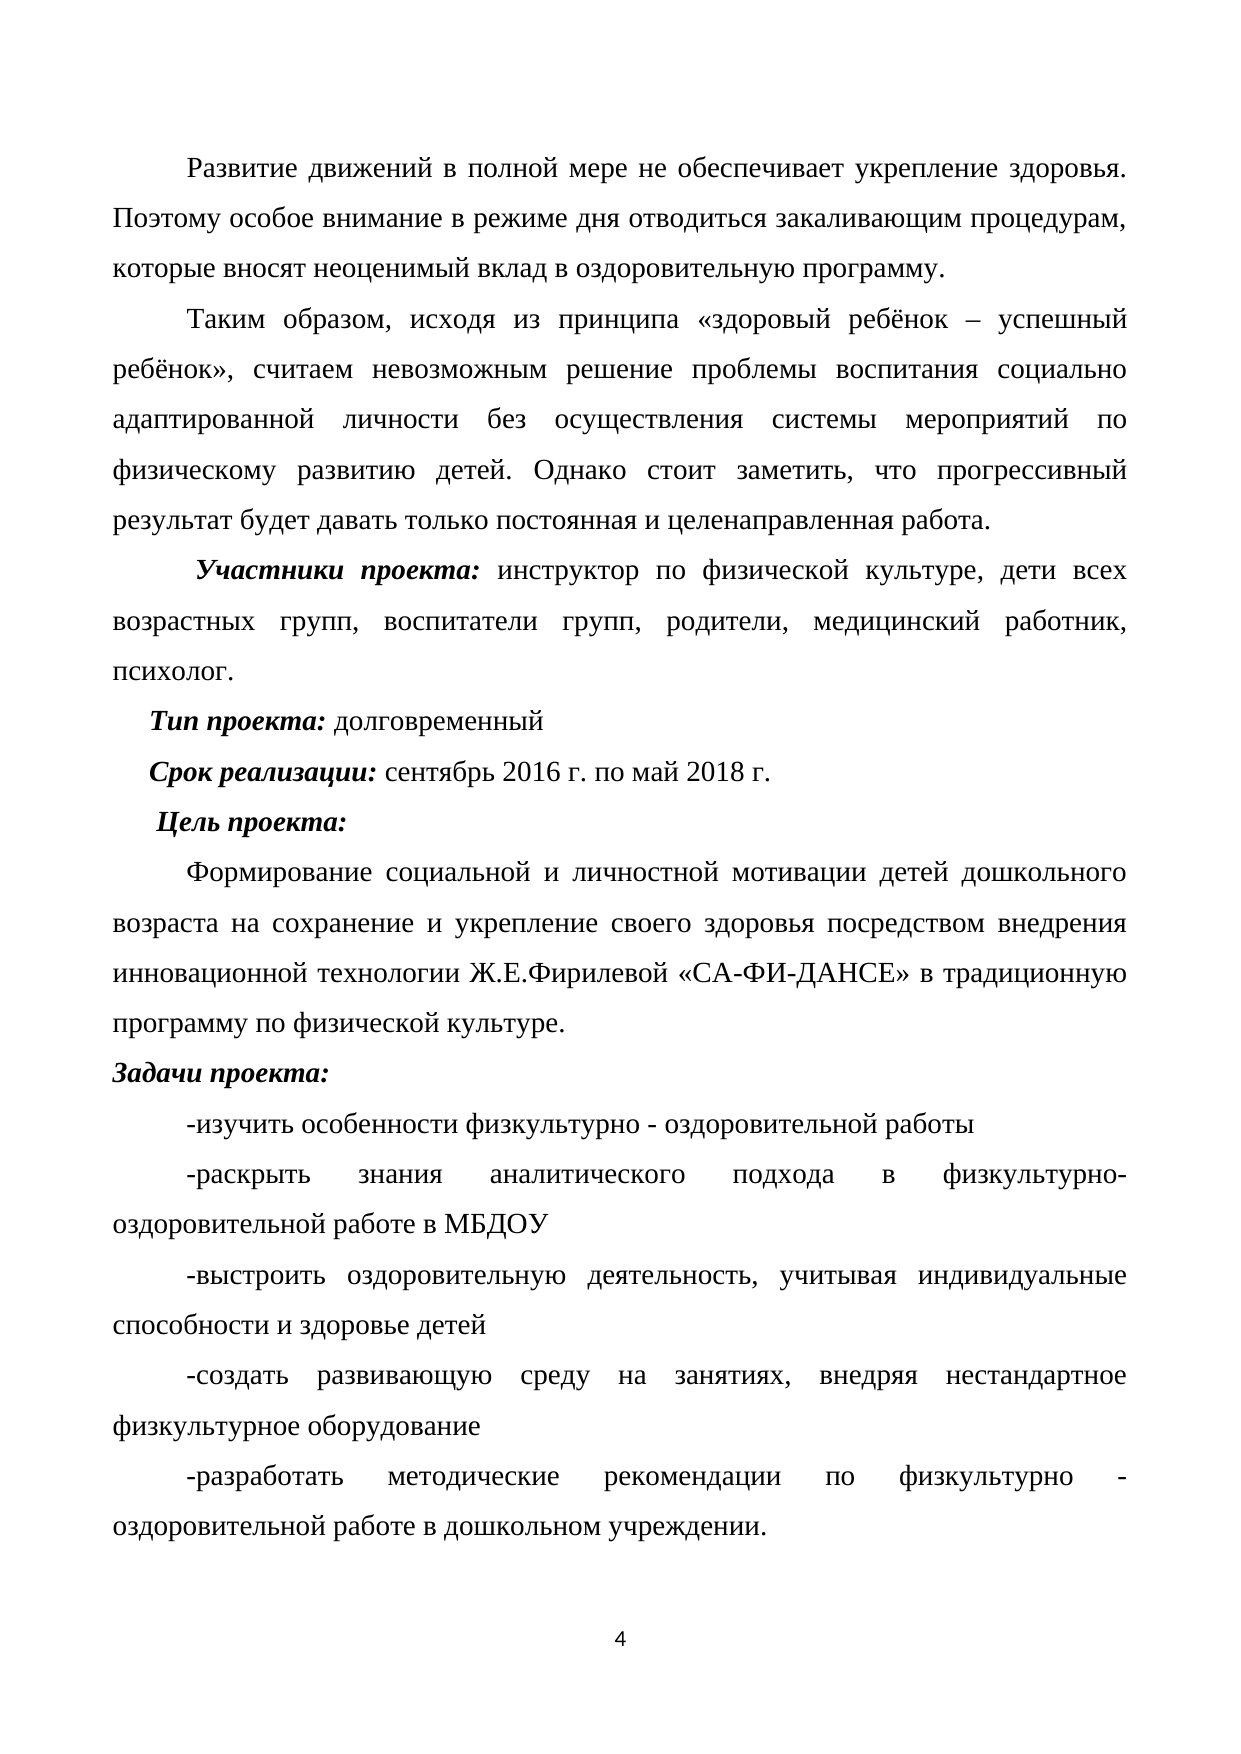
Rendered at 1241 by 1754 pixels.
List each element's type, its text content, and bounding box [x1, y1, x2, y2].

text Тип проекта: долговременный [112, 703, 1128, 737]
text -изучить особенности физкультурно - оздоровительной работы [112, 1106, 1128, 1139]
text Участники проекта: инструктор по физической культуре, дети всех возрастных групп, воспитатели групп, родители, медицинский работник, психолог. [112, 552, 1128, 687]
text Таким образом, исходя из принципа «здоровый ребёнок – успешный ребёнок», считаем невозможным решение проблемы воспитания социально адаптированной личности без осуществления системы мероприятий по физическому развитию детей. Однако стоит заметить, что прогрессивный результат будет давать только постоянная и целенаправленная работа. [112, 301, 1128, 536]
text -раскрыть знания аналитического подхода в физкультурно-оздоровительной работе в МБДОУ [112, 1156, 1128, 1240]
text Развитие движений в полной мере не обеспечивает укрепление здоровья. Поэтому особое внимание в режиме дня отводиться закаливающим процедурам, которые вносят неоценимый вклад в оздоровительную программу. [112, 150, 1128, 284]
text -выстроить оздоровительную деятельность, учитывая индивидуальные способности и здоровье детей [112, 1257, 1128, 1341]
text Цель проекта: [112, 804, 1128, 838]
text -разработать методические рекомендации по физкультурно - оздоровительной работе в дошкольном учреждении. [112, 1458, 1128, 1542]
text Задачи проекта: [112, 1056, 1128, 1089]
text Формирование социальной и личностной мотивации детей дошкольного возраста на сохранение и укрепление своего здоровья посредством внедрения инновационной технологии Ж.Е.Фирилевой «СА-ФИ-ДАНСЕ» в традиционную программу по физической культуре. [112, 854, 1128, 1039]
text -создать развивающую среду на занятиях, внедряя нестандартное физкультурное оборудование [112, 1357, 1128, 1441]
text Срок реализации: сентябрь 2016 г. по май 2018 г. [112, 754, 1128, 787]
